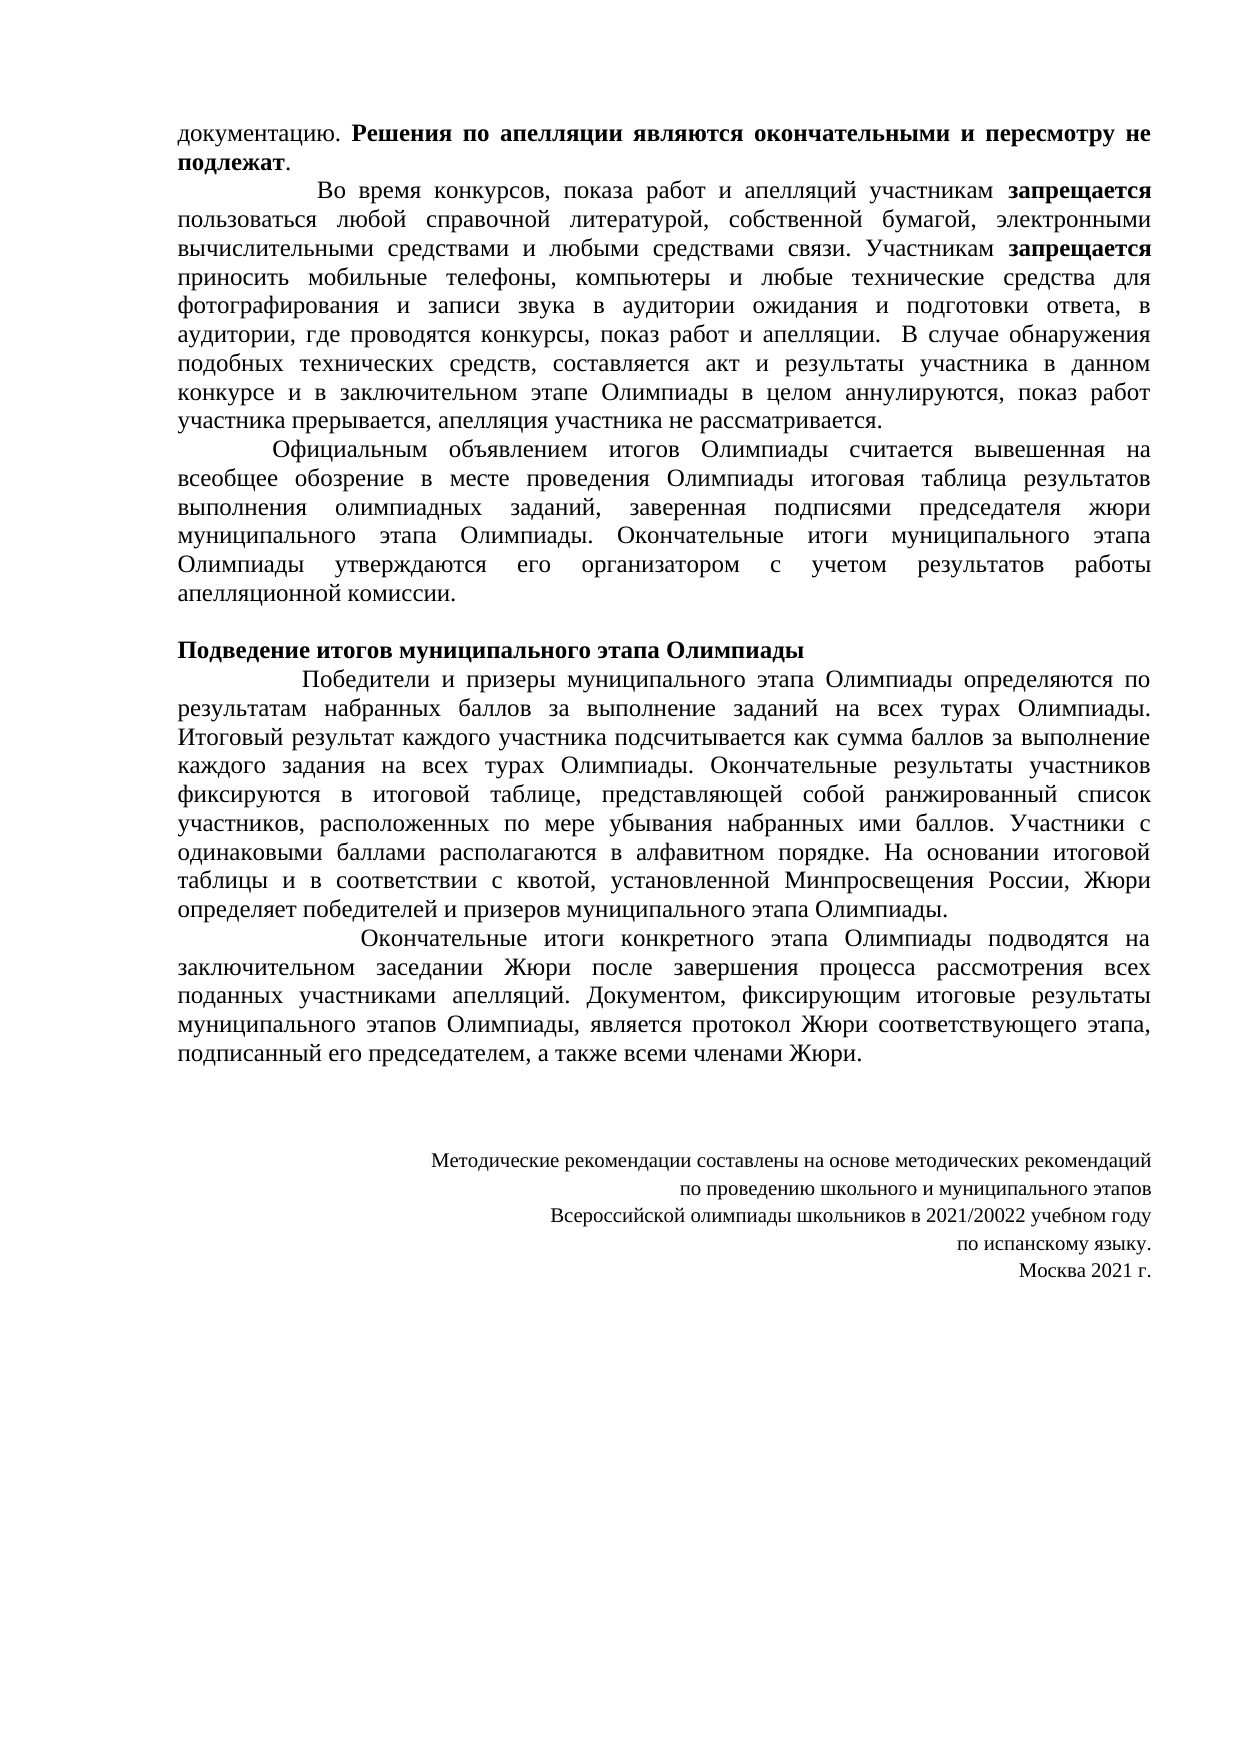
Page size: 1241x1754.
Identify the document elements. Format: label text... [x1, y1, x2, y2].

text Всероссийской олимпиады школьников в 2021/20022 учебном году [177, 1203, 1152, 1227]
text Москва 2021 г. [177, 1258, 1152, 1282]
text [177, 118, 1152, 176]
text Победители и призеры муниципального этапа Олимпиады определяются по результатам набранных баллов за выполнение заданий на всех турах Олимпиады. Итоговый результат каждого участника подсчитывается как сумма баллов за выполнение каждого задания на всех турах Олимпиады. Окончательные результаты участников фиксируются в итоговой таблице, представляющей собой ранжированный список участников, расположенных по мере убывания набранных ими баллов. Участники с одинаковыми баллами располагаются в алфавитном порядке. На основании итоговой таблицы и в соответствии с квотой, установленной Минпросвещения России, Жюри определяет победителей и призеров муниципального этапа Олимпиады. [177, 664, 1152, 923]
text Окончательные итоги конкретного этапа Олимпиады подводятся на заключительном заседании Жюри после завершения процесса рассмотрения всех поданных участниками апелляций. Документом, фиксирующим итоговые результаты муниципального этапов Олимпиады, является протокол Жюри соответствующего этапа, подписанный его председателем, а также всеми членами Жюри. [177, 923, 1152, 1067]
text Подведение итогов муниципального этапа Олимпиады [177, 636, 1152, 664]
text по проведению школьного и муниципального этапов [177, 1176, 1152, 1199]
text по испанскому языку. [177, 1231, 1152, 1255]
text Официальным объявлением итогов Олимпиады считается вывешенная на всеобщее обозрение в месте проведения Олимпиады итоговая таблица результатов выполнения олимпиадных заданий, заверенная подписями председателя жюри муниципального этапа Олимпиады. Окончательные итоги муниципального этапа Олимпиады утверждаются его организатором с учетом результатов работы апелляционной комиссии. [177, 434, 1152, 607]
text Методические рекомендации составлены на основе методических рекомендаций [177, 1148, 1152, 1172]
text Во время конкурсов, показа работ и апелляций участникам запрещается пользоваться любой справочной литературой, собственной бумагой, электронными вычислительными средствами и любыми средствами связи. Участникам запрещается приносить мобильные телефоны, компьютеры и любые технические средства для фотографирования и записи звука в аудитории ожидания и подготовки ответа, в аудитории, где проводятся конкурсы, показ работ и апелляции. В случае обнаружения подобных технических средств, составляется акт и результаты участника в данном конкурсе и в заключительном этапе Олимпиады в целом аннулируются, показ работ участника прерывается, апелляция участника не рассматривается. [177, 176, 1152, 434]
